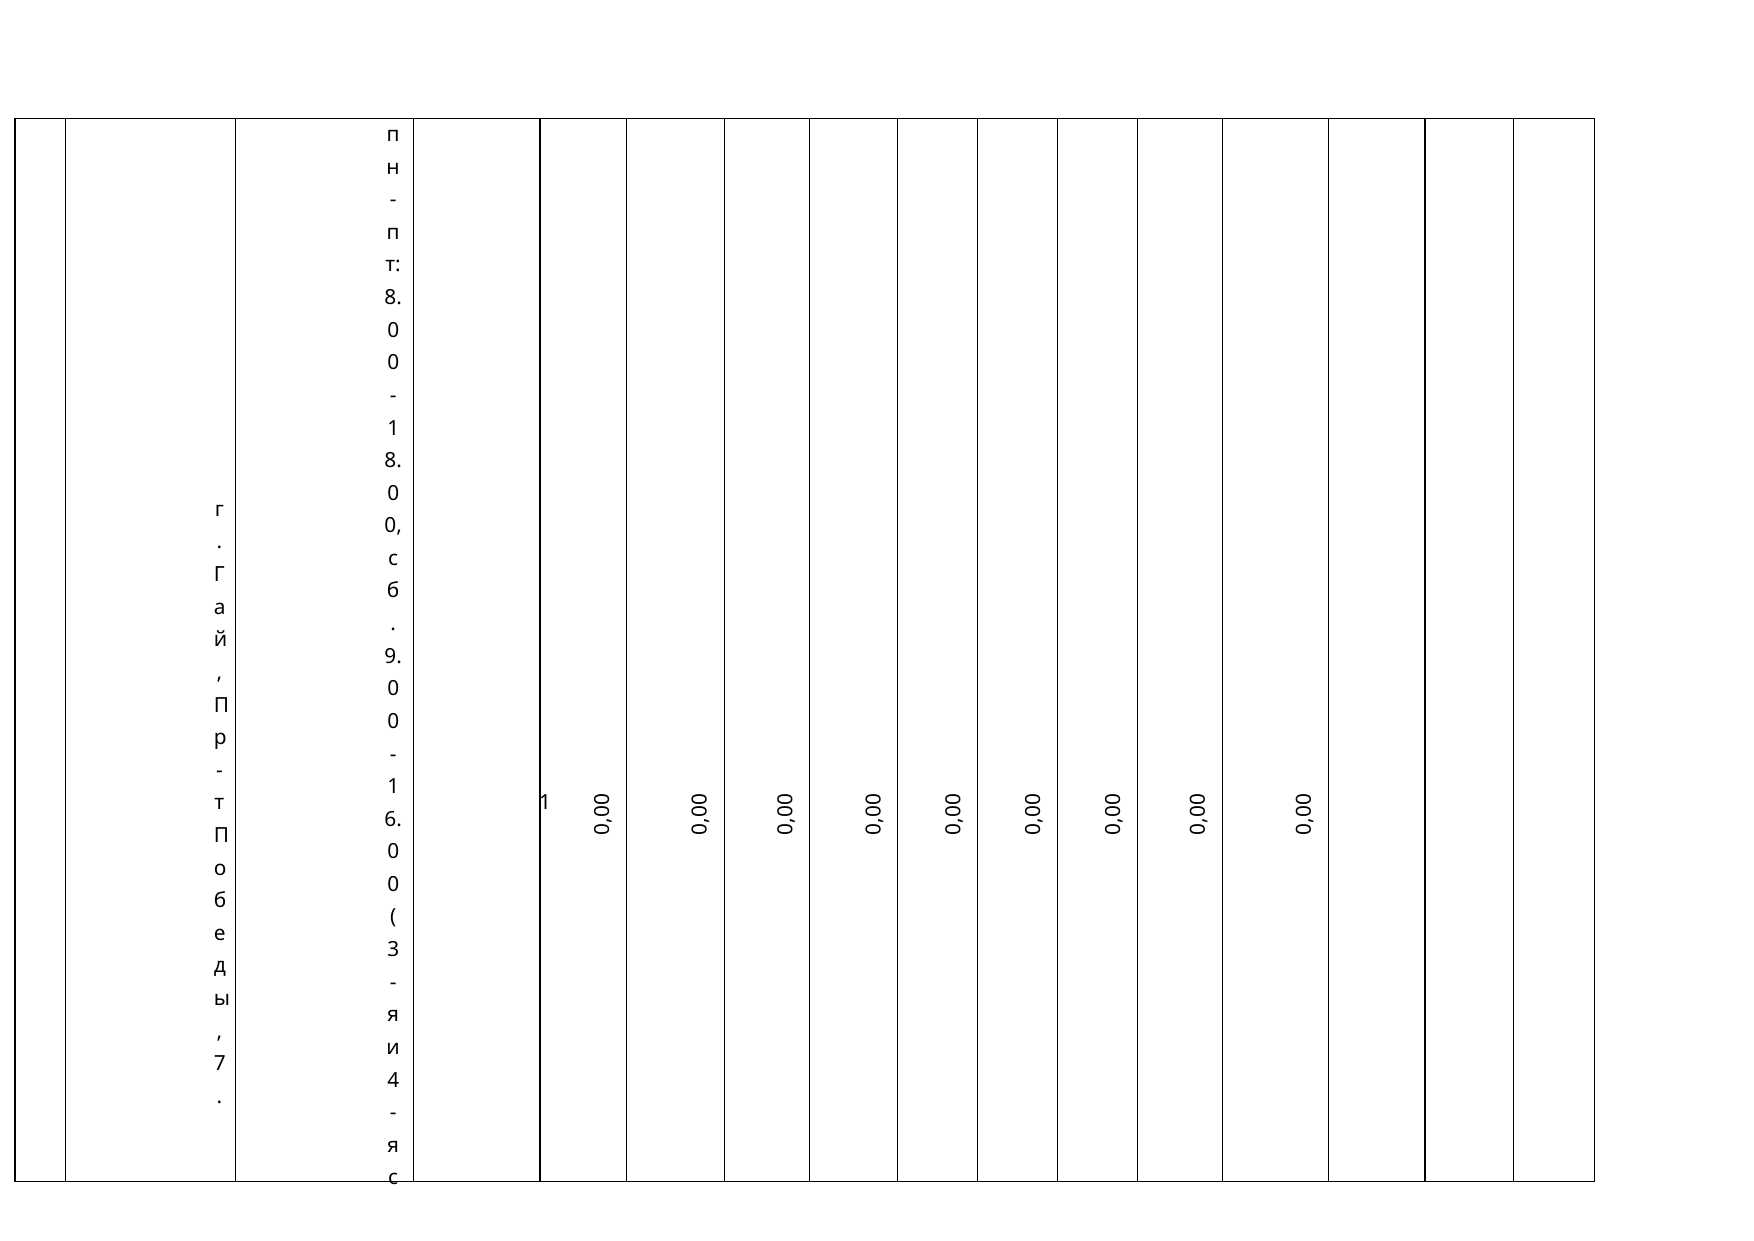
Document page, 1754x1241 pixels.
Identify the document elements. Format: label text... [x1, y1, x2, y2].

table_cell 0,00 [541, 119, 626, 1181]
table_cell пн-пт: 8.00-18.00, сб. 9.00-16.00 (3-я и 4-я сб. месяца) [236, 119, 413, 1181]
table_cell г. Гай, Пр-т Победы,7. [66, 119, 235, 1181]
table_cell 0,00 [978, 119, 1057, 1181]
table_cell 0,00 [725, 119, 809, 1181]
table_cell 3 [16, 119, 65, 1181]
table_cell [1514, 119, 1594, 1181]
table_cell 0,00 [810, 119, 897, 1181]
table_cell 0,00 [1058, 119, 1137, 1181]
table_cell [1426, 119, 1513, 1181]
table_cell 0,00 [1223, 119, 1328, 1181]
table_cell 1 [414, 119, 539, 1181]
table_cell 0,00 [1138, 119, 1222, 1181]
table_cell 0,00 [627, 119, 724, 1181]
table_cell 0,00 [898, 119, 977, 1181]
table_cell [1329, 119, 1424, 1181]
